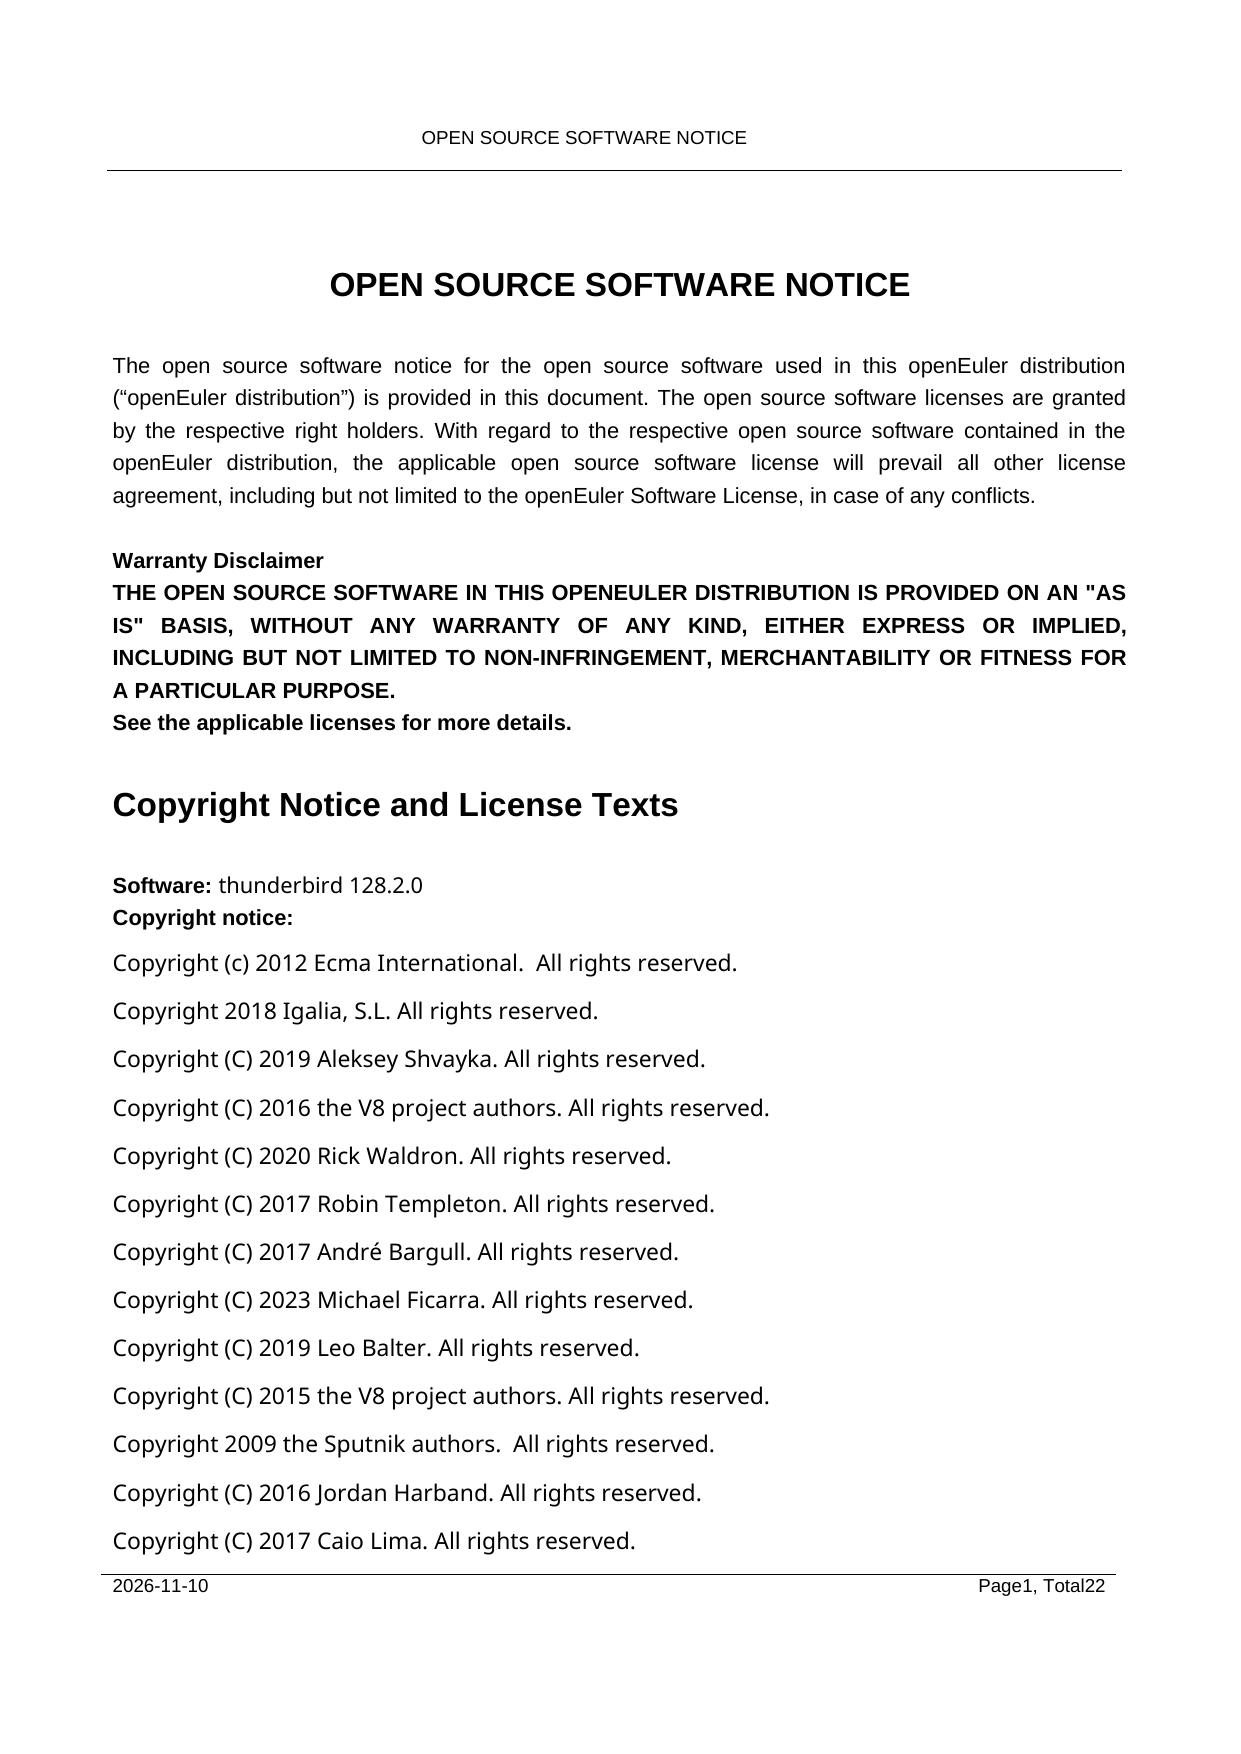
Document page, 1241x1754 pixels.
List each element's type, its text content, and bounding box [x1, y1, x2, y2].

text Copyright (C) 2020 Rick Waldron. All rights reserved. [112, 1139, 1128, 1172]
text Copyright (C) 2016 Jordan Harband. All rights reserved. [112, 1476, 1128, 1508]
text Copyright (C) 2015 the V8 project authors. All rights reserved. [112, 1380, 1128, 1412]
title Software: thunderbird 128.2.0 [112, 869, 1128, 901]
text Copyright (C) 2019 Aleksey Shvayka. All rights reserved. [112, 1043, 1128, 1075]
text Copyright (C) 2017 Caio Lima. All rights reserved. [112, 1524, 1128, 1557]
text Copyright (C) 2023 Michael Ficarra. All rights reserved. [112, 1283, 1128, 1316]
text Copyright Notice and License Texts [112, 771, 1128, 836]
text Copyright (C) 2017 André Bargull. All rights reserved. [112, 1235, 1128, 1268]
text OPEN SOURCE SOFTWARE NOTICE [112, 251, 1128, 316]
text Copyright (C) 2017 Robin Templeton. All rights reserved. [112, 1187, 1128, 1220]
text Copyright notice: [112, 901, 1128, 934]
text Copyright (c) 2012 Ecma International. All rights reserved. [112, 947, 1128, 979]
text Copyright 2009 the Sputnik authors. All rights reserved. [112, 1428, 1128, 1460]
text Warranty Disclaimer [112, 544, 1128, 576]
text Copyright 2018 Igalia, S.L. All rights reserved. [112, 995, 1128, 1027]
text Copyright (C) 2019 Leo Balter. All rights reserved. [112, 1332, 1128, 1364]
text THE OPEN SOURCE SOFTWARE IN THIS OPENEULER DISTRIBUTION IS PROVIDED ON AN "AS IS" BASIS, WITHOUT ANY WARRANTY OF ANY KIND, EITHER EXPRESS OR IMPLIED, INCLUDING BUT NOT LIMITED TO NON-INFRINGEMENT, MERCHANTABILITY OR FITNESS FOR A PARTICULAR PURPOSE. See the applicable licenses for more details. [112, 576, 1128, 739]
text The open source software notice for the open source software used in this openEuler distribution (“openEuler distribution”) is provided in this document. The open source software licenses are granted by the respective right holders. With regard to the respective open source software contained in the openEuler distribution, the applicable open source software license will prevail all other license agreement, including but not limited to the openEuler Software License, in case of any conflicts. [112, 349, 1128, 511]
text Copyright (C) 2016 the V8 project authors. All rights reserved. [112, 1091, 1128, 1123]
